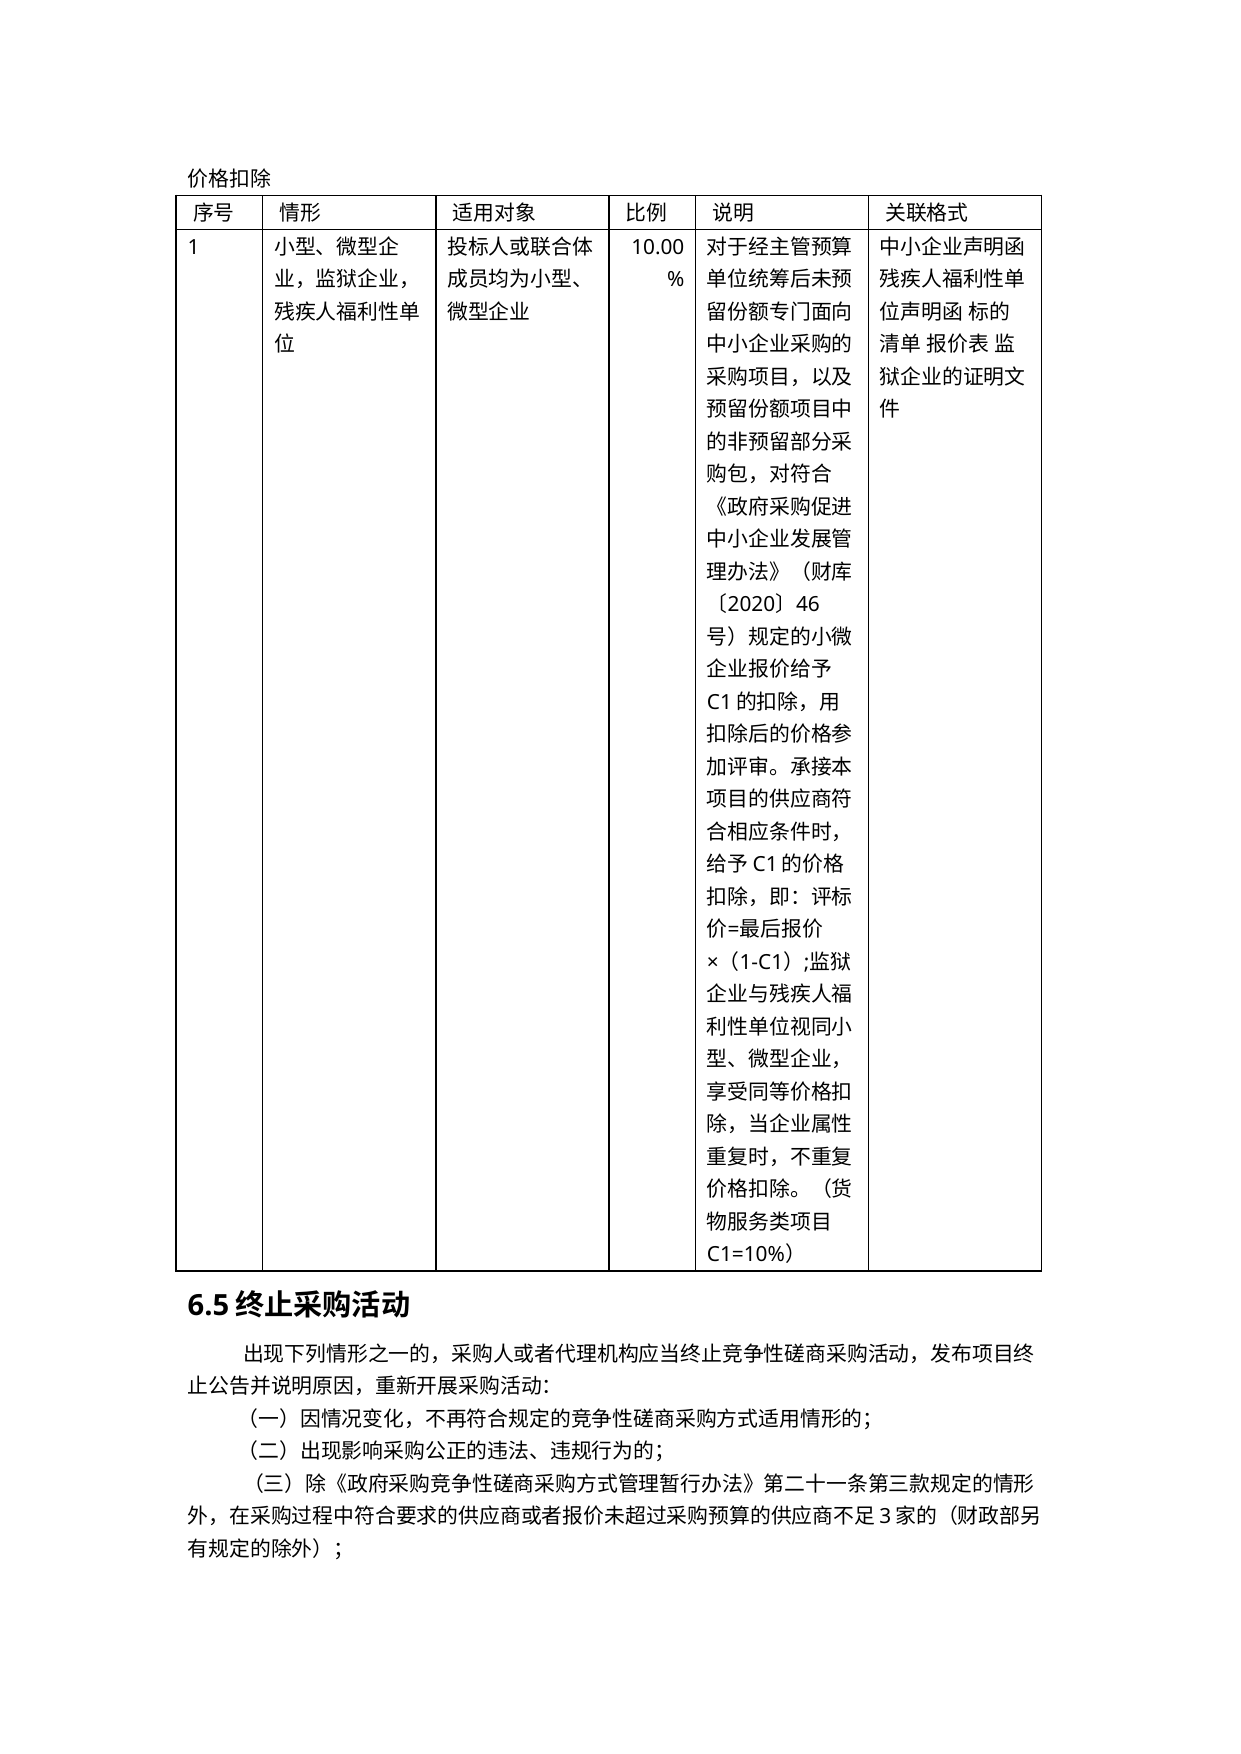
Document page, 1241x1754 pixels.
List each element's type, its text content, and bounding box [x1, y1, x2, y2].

table_cell 中小企业声明函 残疾人福利性单位声明函 标的清单 报价表 监狱企业的证明文件 [869, 230, 1041, 1270]
table_cell 1 [177, 230, 262, 1270]
text （三）除《政府采购竞争性磋商采购方式管理暂行办法》第二十一条第三款规定的情形外，在采购过程中符合要求的供应商或者报价未超过采购预算的供应商不足3家的（财政部另有规定的除外）； [187, 1467, 1053, 1564]
table_cell 对于经主管预算单位统筹后未预留份额专门面向中小企业采购的采购项目，以及预留份额项目中的非预留部分采购包，对符合《政府采购促进中小企业发展管理办法》（财库〔2020〕46号）规定的小微企业报价给予C1的扣除，用扣除后的价格参加评审。承接本项目的供应商符合相应条件时，给予C1的价格扣除，即：评标价=最后报价×（1-C1）;监狱企业与残疾人福利性单位视同小型、微型企业，享受同等价格扣除，当企业属性重复时，不重复价格扣除。（货物服务类项目C1=10%） [696, 230, 868, 1270]
table_cell 10.00% [610, 230, 695, 1270]
table_header 关联格式 [869, 196, 1041, 228]
text 出现下列情形之一的，采购人或者代理机构应当终止竞争性磋商采购活动，发布项目终止公告并说明原因，重新开展采购活动： [187, 1337, 1053, 1402]
text 价格扣除 [187, 162, 1053, 194]
text （一）因情况变化，不再符合规定的竞争性磋商采购方式适用情形的； [187, 1402, 1053, 1434]
table_header 比例 [610, 196, 695, 228]
table_cell 小型、微型企业，监狱企业，残疾人福利性单位 [263, 230, 435, 1270]
table_header 情形 [263, 196, 435, 228]
table_cell 投标人或联合体成员均为小型、微型企业 [437, 230, 608, 1270]
text （二）出现影响采购公正的违法、违规行为的； [187, 1434, 1053, 1467]
table_header 序号 [177, 196, 262, 228]
text 6.5终止采购活动 [187, 1272, 1053, 1337]
table_header 适用对象 [437, 196, 608, 228]
table_header 说明 [696, 196, 868, 228]
